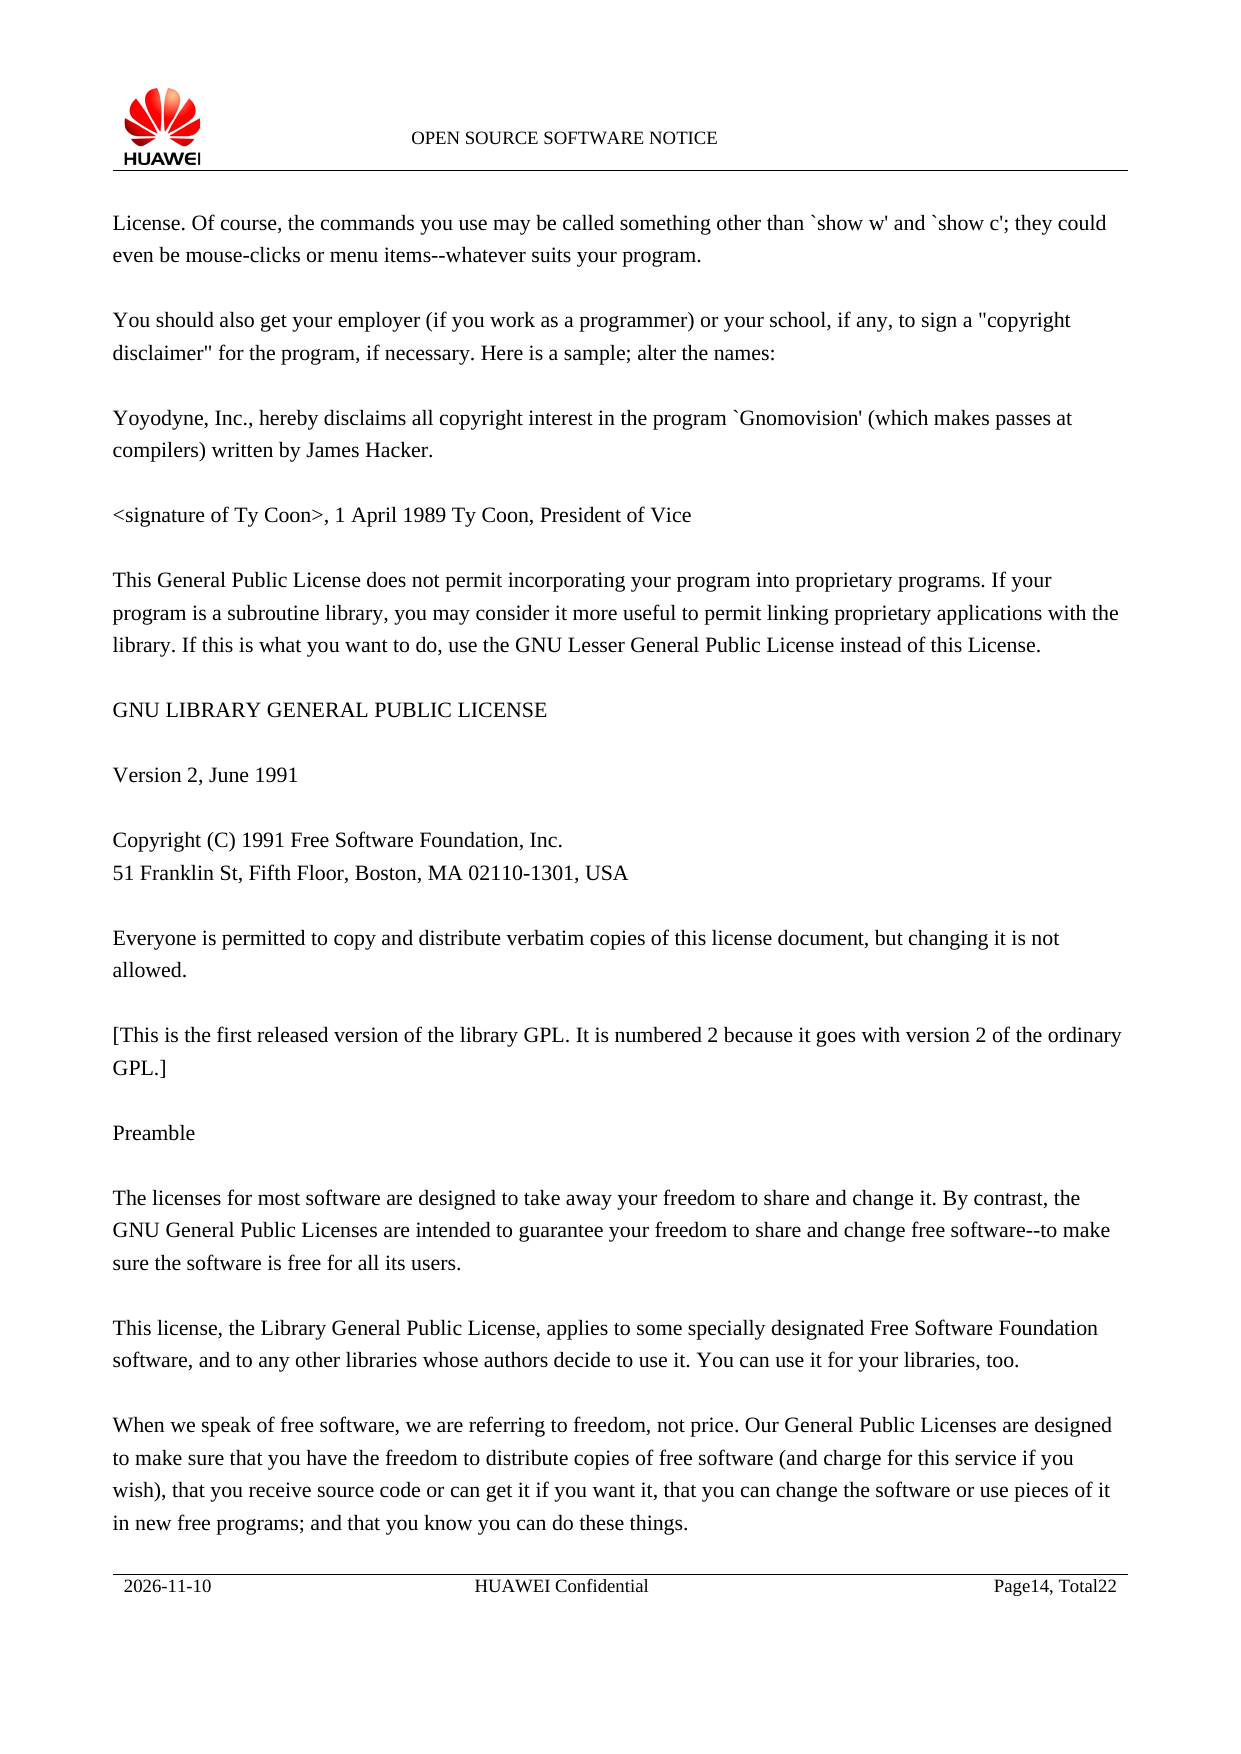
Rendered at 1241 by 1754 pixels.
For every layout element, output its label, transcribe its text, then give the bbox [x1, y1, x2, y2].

picture [124, 88, 201, 165]
